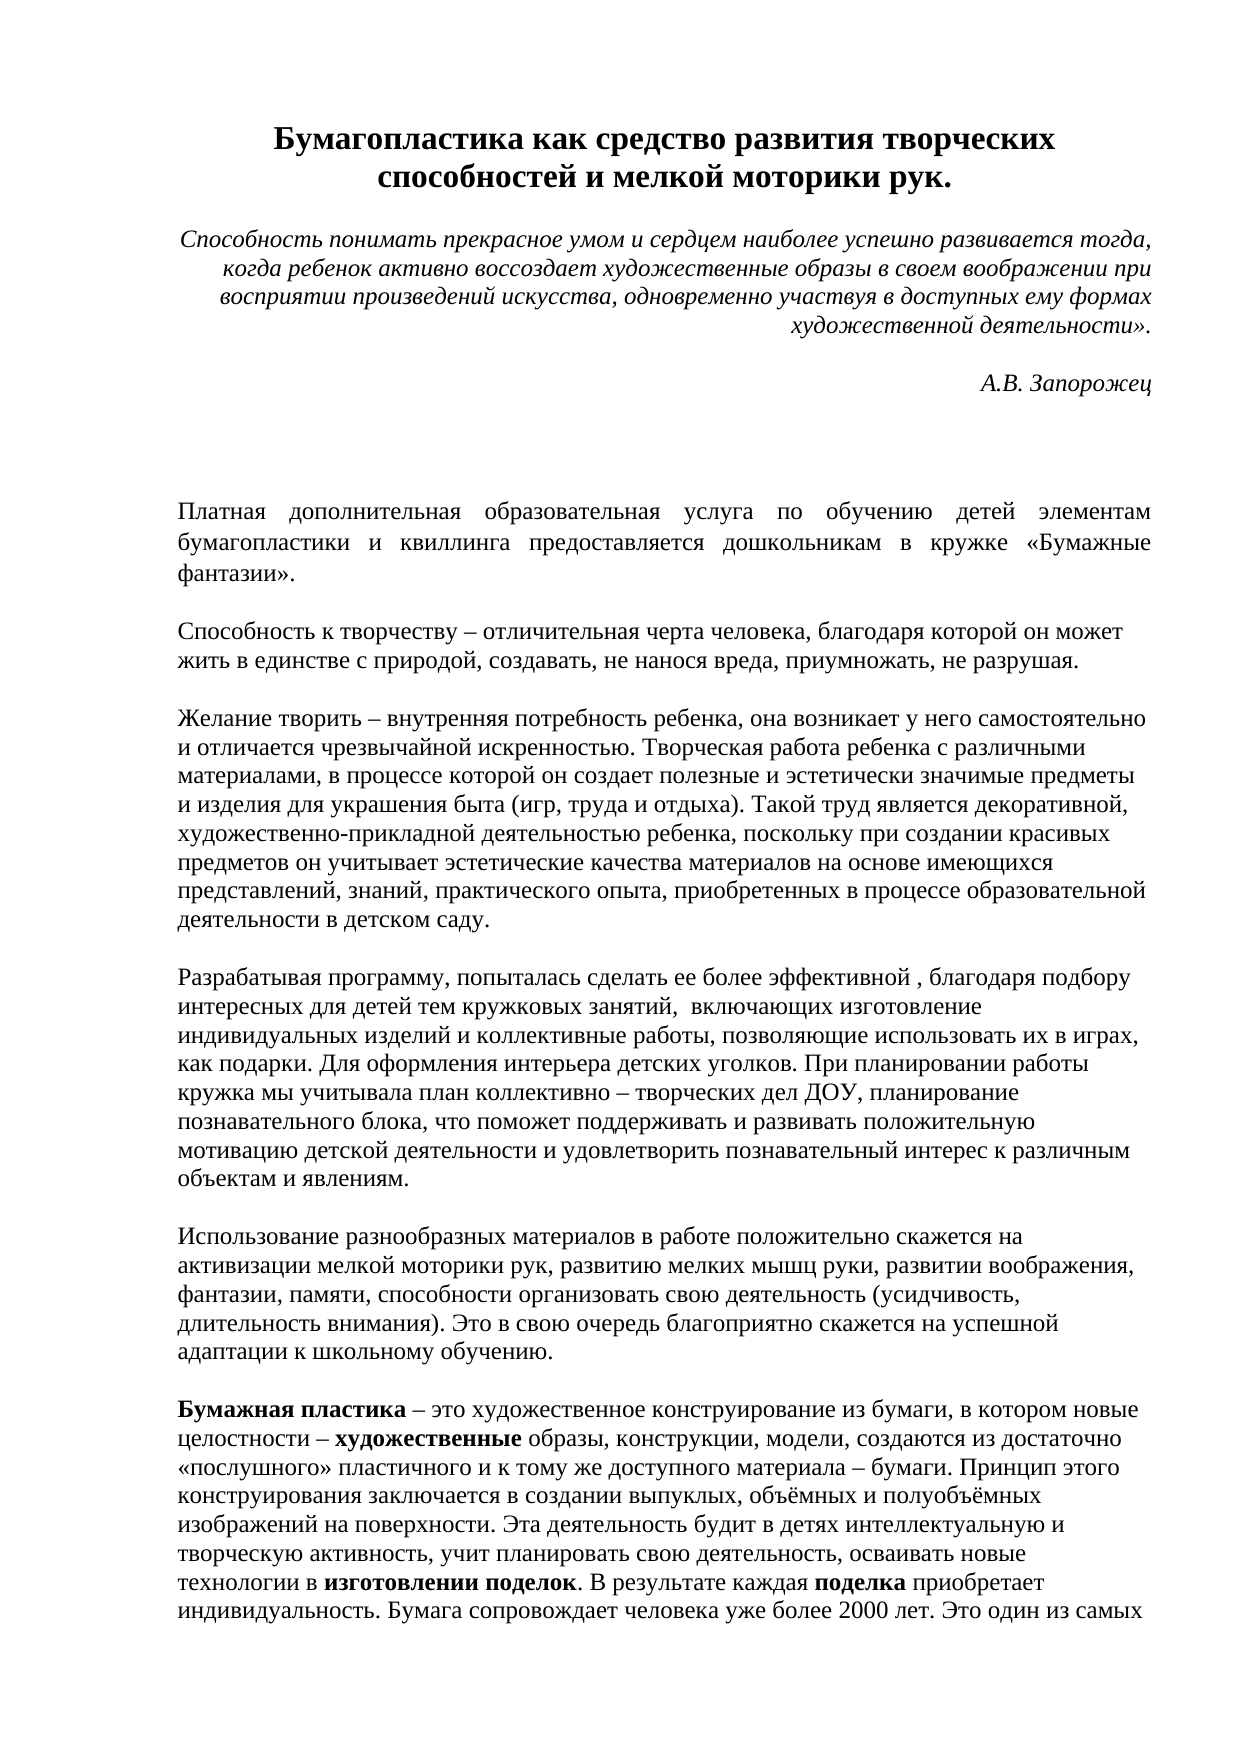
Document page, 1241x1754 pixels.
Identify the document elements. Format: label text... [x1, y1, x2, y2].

text Разрабатывая программу, попыталась сделать ее более эффективной , благодаря подбору интересных для детей тем кружковых занятий, включающих изготовление индивидуальных изделий и коллективные работы, позволяющие использовать их в играх, как подарки. Для оформления интерьера детских уголков. При планировании работы кружка мы учитывала план коллективно – творческих дел ДОУ, планирование познавательного блока, что поможет поддерживать и развивать положительную мотивацию детской деятельности и удовлетворить познавательный интерес к различным объектам и явлениям. [177, 962, 1152, 1192]
text Платная дополнительная образовательная услуга по обучению детей элементам бумагопластики и квиллинга предоставляется дошкольникам в кружке «Бумажные фантазии». [177, 493, 1152, 587]
text Способность понимать прекрасное умом и сердцем наиболее успешно развивается тогда, когда ребенок активно воссоздает художественные образы в своем воображении при восприятии произведений искусства, одновременно участвуя в доступных ему формах художественной деятельности». [177, 224, 1152, 339]
text Способность к творчеству – отличительная черта человека, благодаря которой он может жить в единстве с природой, создавать, не нанося вреда, приумножать, не разрушая. [177, 616, 1152, 674]
text Бумагопластика как средство развития творческих способностей и мелкой моторики рук. [177, 118, 1152, 195]
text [177, 1394, 1152, 1624]
text Использование разнообразных материалов в работе положительно скажется на активизации мелкой моторики рук, развитию мелких мышц руки, развитии воображения, фантазии, памяти, способности организовать свою деятельность (усидчивость, длительность внимания). Это в свою очередь благоприятно скажется на успешной адаптации к школьному обучению. [177, 1221, 1152, 1365]
text Желание творить – внутренняя потребность ребенка, она возникает у него самостоятельно и отличается чрезвычайной искренностью. Творческая работа ребенка с различными материалами, в процессе которой он создает полезные и эстетически значимые предметы и изделия для украшения быта (игр, труда и отдыха). Такой труд является декоративной, художественно-прикладной деятельностью ребенка, поскольку при создании красивых предметов он учитывает эстетические качества материалов на основе имеющихся представлений, знаний, практического опыта, приобретенных в процессе образовательной деятельности в детском саду. [177, 703, 1152, 933]
text А.В. Запорожец [177, 368, 1152, 397]
